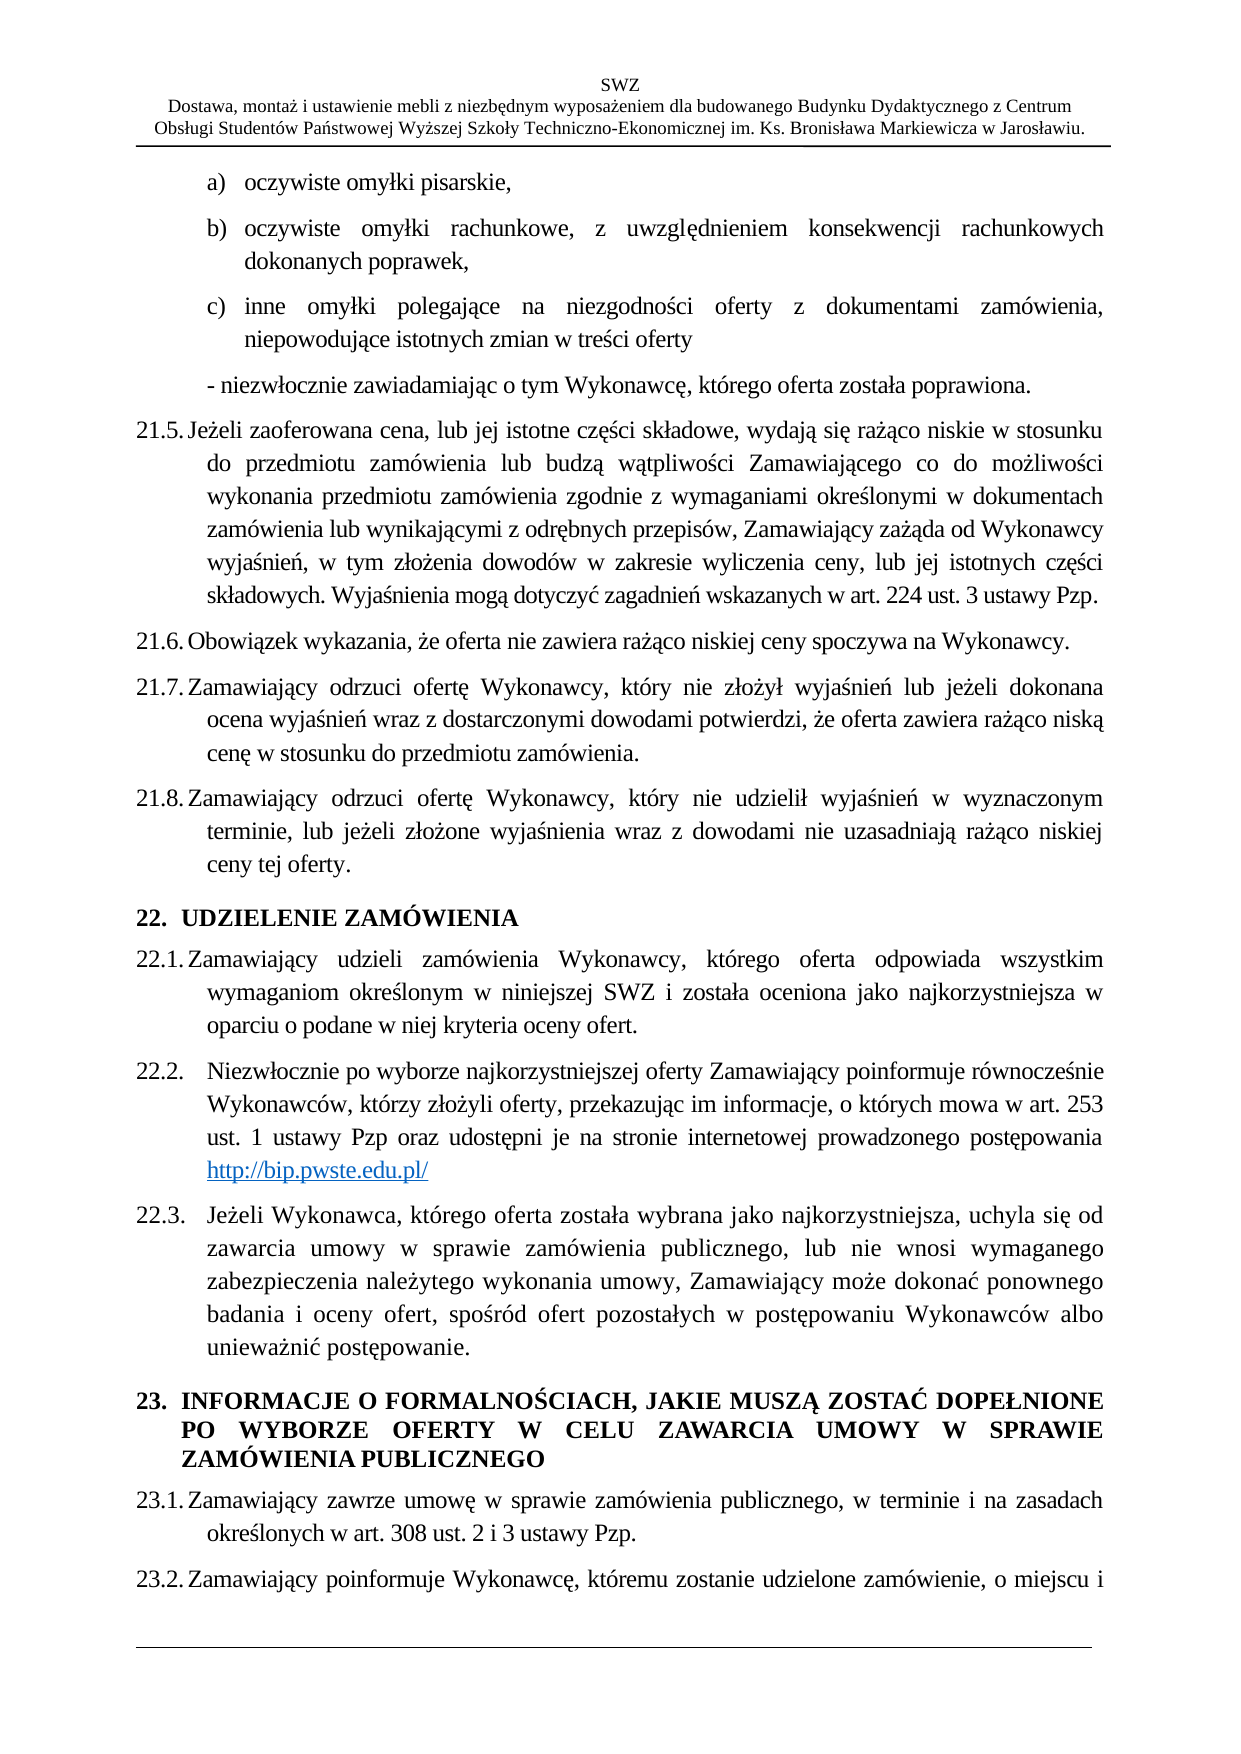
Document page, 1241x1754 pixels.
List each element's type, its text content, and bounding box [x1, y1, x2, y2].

subtitle Zamawiający odrzuci ofertę Wykonawcy, który nie udzielił wyjaśnień w wyznaczonym terminie, lub jeżeli złożone wyjaśnienia wraz z dowodami nie uzasadniają rażąco niskiej ceny tej oferty. [136, 783, 1104, 878]
subtitle Informacje o formalnościach, jakie muszą zostać dopełnione po wyborze oferty w celu zawarcia umowy w sprawie zamówienia publicznego [136, 1386, 1104, 1473]
subtitle Zamawiający udzieli zamówienia Wykonawcy, którego oferta odpowiada wszystkim wymaganiom określonym w niniejszej SWZ i została oceniona jako najkorzystniejsza w oparciu o podane w niej kryteria oceny ofert. [136, 944, 1104, 1039]
subtitle Obowiązek wykazania, że oferta nie zawiera rażąco niskiej ceny spoczywa na Wykonawcy. [136, 626, 1104, 655]
subtitle Zamawiający zawrze umowę w sprawie zamówienia publicznego, w terminie i na zasadach określonych w art. 308 ust. 2 i 3 ustawy Pzp. [136, 1485, 1104, 1547]
subtitle Zamawiający odrzuci ofertę Wykonawcy, który nie złożył wyjaśnień lub jeżeli dokonana ocena wyjaśnień wraz z dostarczonymi dowodami potwierdzi, że oferta zawiera rażąco niską cenę w stosunku do przedmiotu zamówienia. [136, 672, 1104, 766]
subtitle Jeżeli zaoferowana cena, lub jej istotne części składowe, wydają się rażąco niskie w stosunku do przedmiotu zamówienia lub budzą wątpliwości Zamawiającego co do możliwości wykonania przedmiotu zamówienia zgodnie z wymaganiami określonymi w dokumentach zamówienia lub wynikającymi z odrębnych przepisów, Zamawiający zażąda od Wykonawcy wyjaśnień, w tym złożenia dowodów w zakresie wyliczenia ceny, lub jej istotnych części składowych. Wyjaśnienia mogą dotyczyć zagadnień wskazanych w art. 224 ust. 3 ustawy Pzp. [136, 415, 1104, 609]
subtitle Niezwłocznie po wyborze najkorzystniejszej oferty Zamawiający poinformuje równocześnie Wykonawców, którzy złożyli oferty, przekazując im informacje, o których mowa w art. 253 ust. 1 ustawy Pzp oraz udostępni je na stronie internetowej prowadzonego postępowania http://bip.pwste.edu.pl/ [136, 1056, 1104, 1184]
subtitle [136, 1564, 1104, 1592]
subtitle inne omyłki polegające na niezgodności oferty z dokumentami zamówienia, niepowodujące istotnych zmian w treści oferty [207, 291, 1104, 353]
list Jeżeli Wykonawca, którego oferta została wybrana jako najkorzystniejsza, uchyla się od zawarcia umowy w sprawie zamówienia publicznego, lub nie wnosi wymaganego zabezpieczenia należytego wykonania umowy, Zamawiający może dokonać ponownego badania i oceny ofert, spośród ofert pozostałych w postępowaniu Wykonawców albo unieważnić postępowanie. [136, 1200, 1104, 1361]
subtitle - niezwłocznie zawiadamiając o tym Wykonawcę, którego oferta została poprawiona. [207, 370, 1104, 399]
subtitle oczywiste omyłki rachunkowe, z uwzględnieniem konsekwencji rachunkowych dokonanych poprawek, [207, 213, 1104, 274]
subtitle oczywiste omyłki pisarskie, [207, 167, 1104, 196]
subtitle UDZIELENIE ZAMÓWIENIA [136, 903, 1104, 932]
